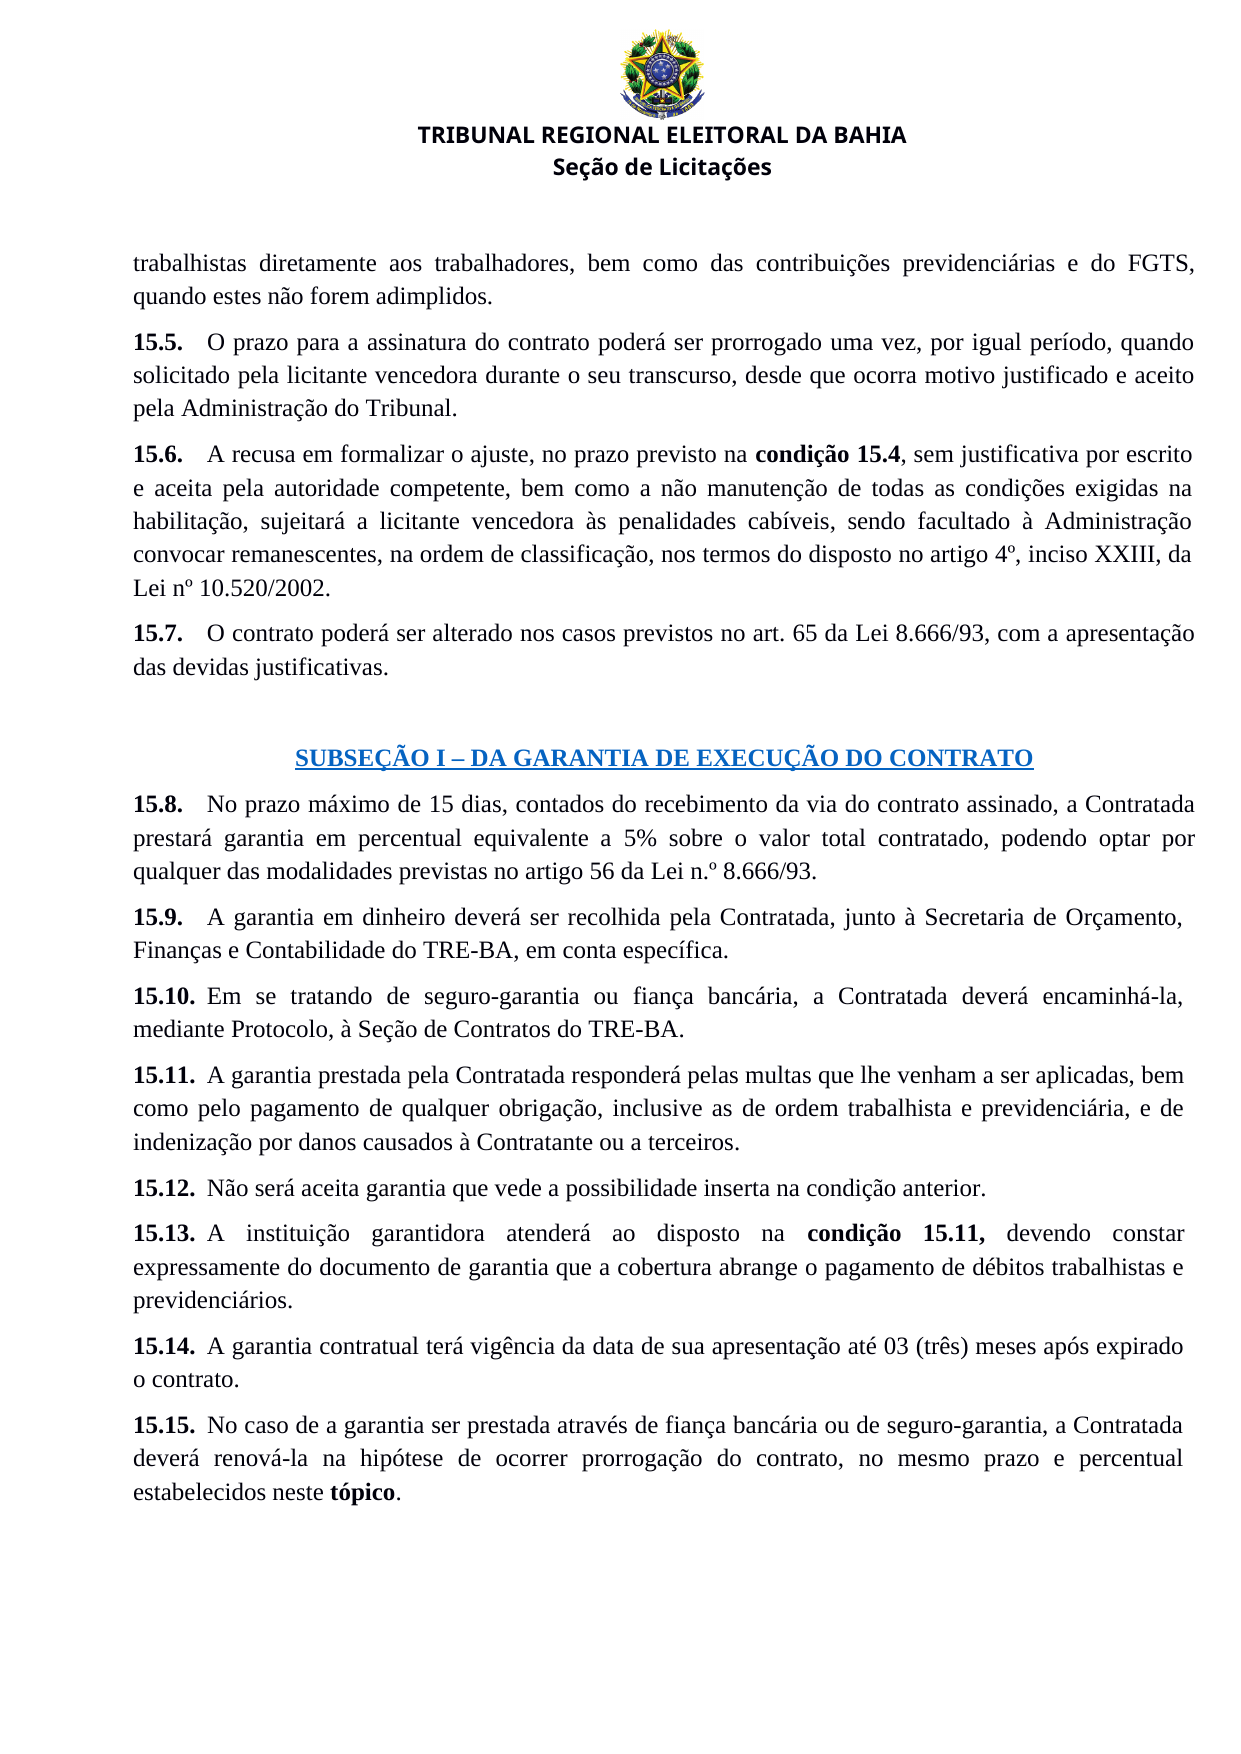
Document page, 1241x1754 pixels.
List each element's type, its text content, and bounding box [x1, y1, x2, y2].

text 15.10. Em se tratando de seguro-garantia ou fiança bancária, a Contratada deverá encaminhá-la, mediante Protocolo, à Seção de Contratos do TRE-BA. [133, 978, 1185, 1044]
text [133, 244, 1196, 311]
text 15.9. A garantia em dinheiro deverá ser recolhida pela Contratada, junto à Secretaria de Orçamento, Finanças e Contabilidade do TRE-BA, em conta específica. [133, 898, 1185, 965]
text 15.8. No prazo máximo de dias, contados do recebimento da via do contrato assinado, a Contratada prestará garantia em percentual equivalente a sobre o valor total contratado, podendo optar por qualquer das modalidades previstas no artigo 56 da Lei n.º 8.666/93. [133, 786, 1196, 886]
text 15.5. O prazo para a assinatura do contrato poderá ser prorrogado uma vez, por igual período, quando solicitado pela licitante vencedora durante o seu transcurso, desde que ocorra motivo justificado e aceito pela Administração do Tribunal. [133, 323, 1196, 423]
text 15.12. Não será aceita garantia que vede a possibilidade inserta na condição anterior. [133, 1169, 1185, 1203]
text SUBSEÇÃO I – DA GARANTIA DE EXECUÇÃO DO CONTRATO [133, 740, 1196, 773]
text 15.11. A garantia prestada pela Contratada responderá pelas multas que lhe venham a ser aplicadas, bem como pelo pagamento de qualquer obrigação, inclusive as de ordem trabalhista e previdenciária, e de indenização por danos causados à Contratante ou a terceiros. [133, 1057, 1185, 1157]
text 15.6. A recusa em formalizar o ajuste, no prazo previsto na condição 15.4, sem justificativa por escrito e aceita pela autoridade competente, bem como a não manutenção de todas as condições exigidas na habilitação, sujeitará a licitante vencedora às penalidades cabíveis, sendo facultado à Administração convocar remanescentes, na ordem de classificação, nos termos do disposto no artigo 4º, inciso XXIII, da Lei nº 10.520/2002. [133, 436, 1193, 603]
text 15.13. A instituição garantidora atenderá ao disposto na condição 15.11, devendo constar expressamente do documento de garantia que a cobertura abrange o pagamento de débitos trabalhistas e previdenciários. [133, 1215, 1185, 1315]
text 15.15. No caso de a garantia ser prestada através de fiança bancária ou de seguro-garantia, a Contratada deverá renová-la na hipótese de ocorrer prorrogação do contrato, no mesmo prazo e percentual estabelecidos neste tópico. [133, 1407, 1185, 1507]
text 15.14. A garantia contratual terá vigência da data de sua apresentação até 03 (três) meses após expirado o contrato. [133, 1328, 1185, 1394]
text 15.7. O contrato poderá ser alterado nos casos previstos no art. 65 da Lei 8.666/93, com a apresentação das devidas justificativas. [133, 615, 1196, 682]
